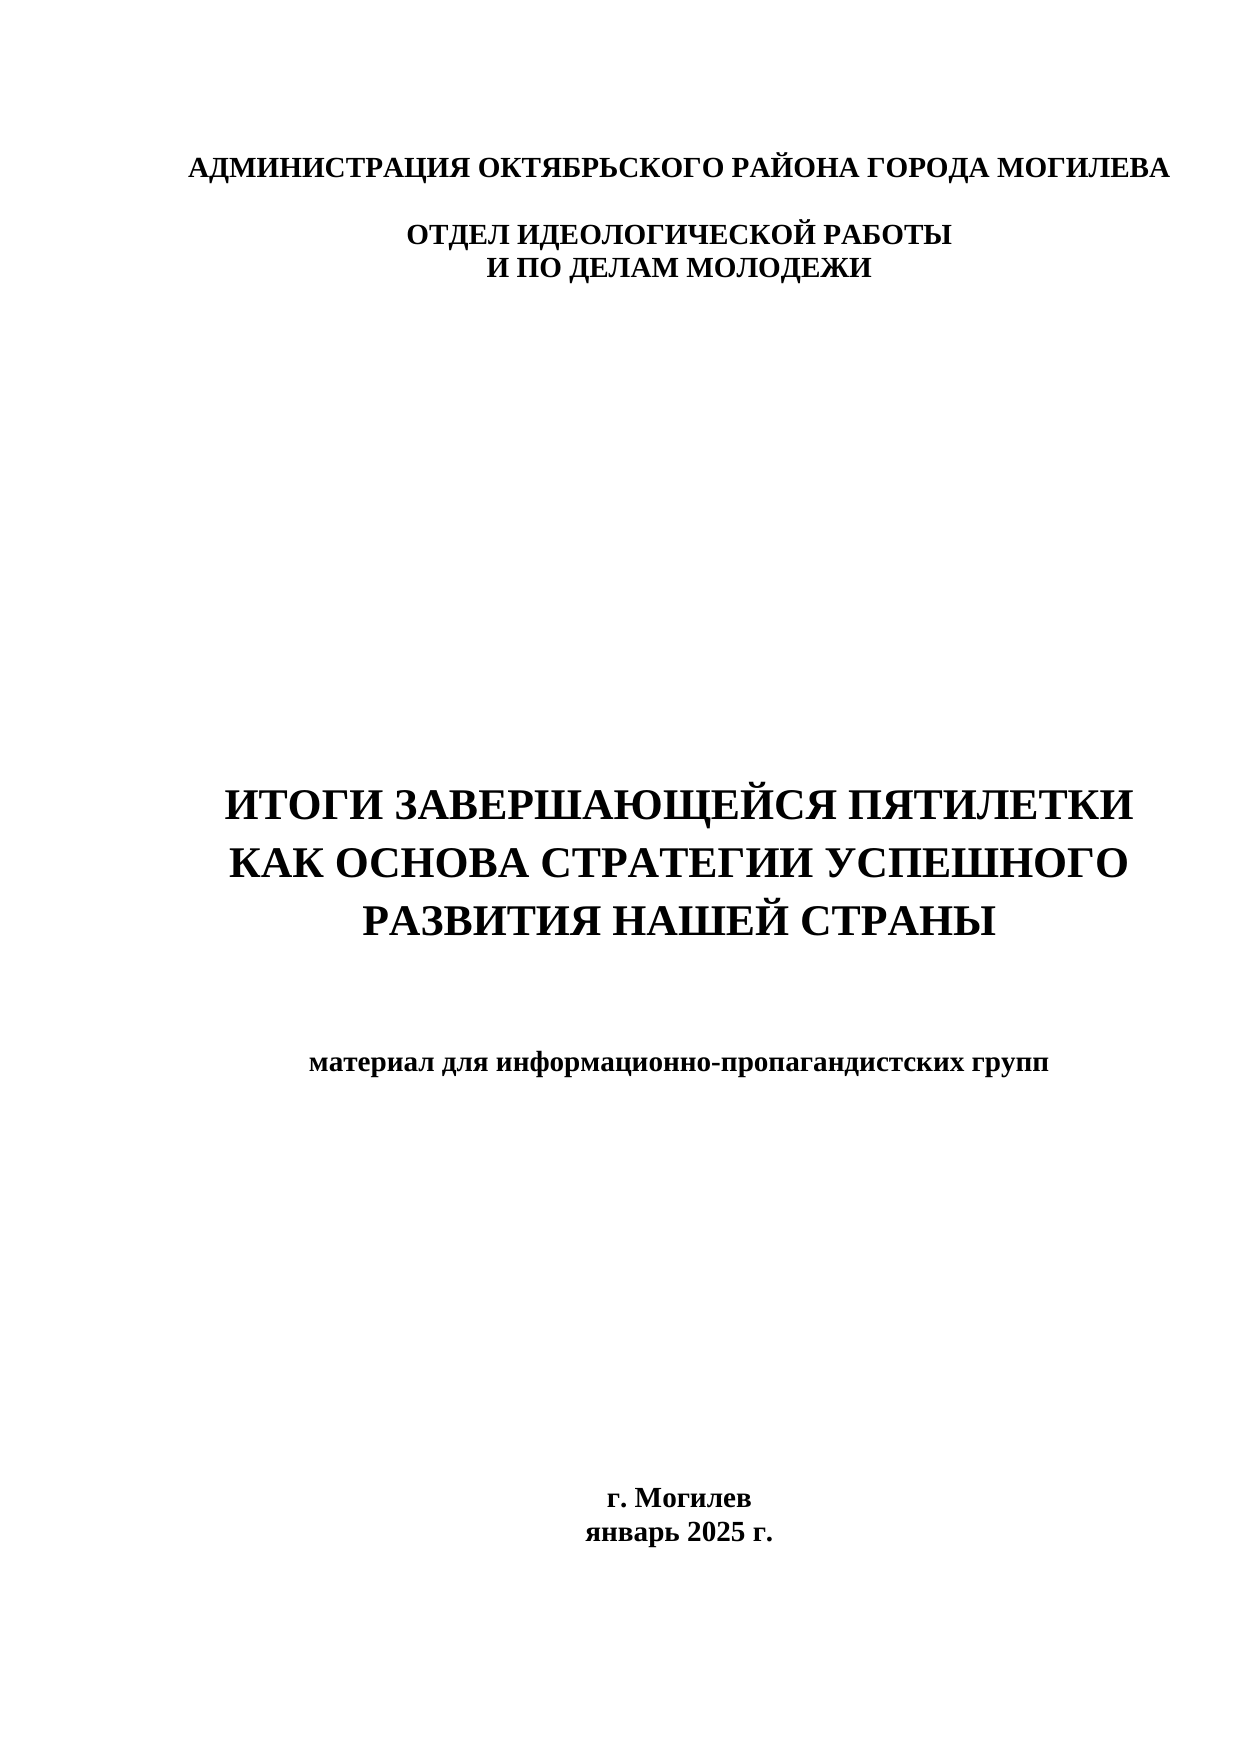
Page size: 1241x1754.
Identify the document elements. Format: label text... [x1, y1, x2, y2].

text январь 2025 г. [177, 1514, 1181, 1547]
text материал для информационно-пропагандистских групп [177, 1044, 1181, 1078]
text АДМИНИСТРАЦИЯ ОКТЯБРЬСКОГО РАЙОНА ГОРОДА МОГИЛЕВА [177, 150, 1181, 183]
text г. Могилев [177, 1480, 1181, 1514]
text ИТОГИ ЗАВЕРШАЮЩЕЙСЯ ПЯТИЛЕТКИ КАК ОСНОВА СТРАТЕГИИ УСПЕШНОГО РАЗВИТИЯ НАШЕЙ СТРАНЫ [177, 779, 1181, 945]
text ОТДЕЛ ИДЕОЛОГИЧЕСКОЙ РАБОТЫ [177, 217, 1181, 251]
text И ПО ДЕЛАМ МОЛОДЕЖИ [177, 251, 1181, 284]
